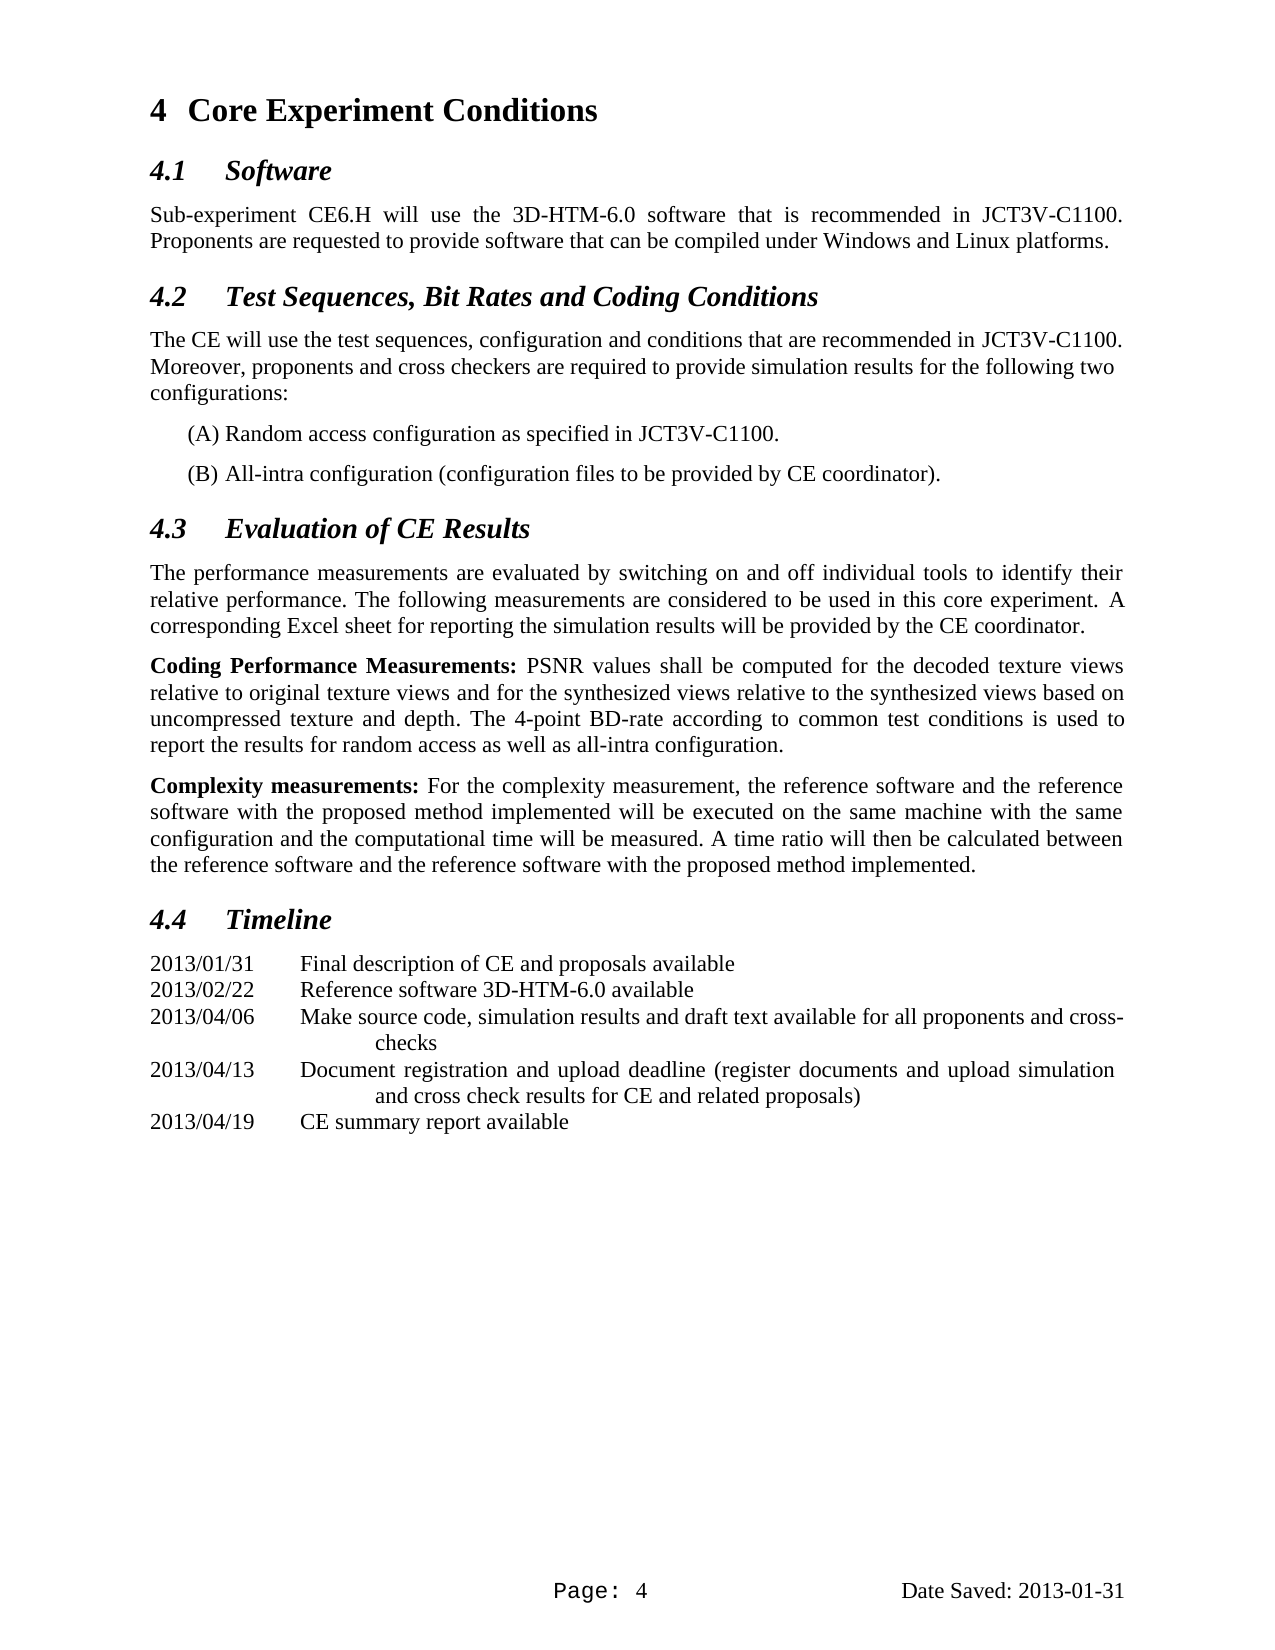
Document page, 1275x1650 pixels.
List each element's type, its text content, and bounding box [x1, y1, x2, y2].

list All-intra configuration (configuration files to be provided by CE coordinator). [187, 460, 1125, 487]
text The CE will use the test sequences, configuration and conditions that are recommended in JCT3V-C1100. Moreover, proponents and cross checkers are required to provide simulation results for the following two configurations: [150, 326, 1125, 406]
list Random access configuration as specified in JCT3V-C1100. [187, 420, 1125, 446]
subtitle Timeline [150, 902, 1125, 936]
subtitle Software [150, 153, 1125, 187]
subtitle Evaluation of CE Results [150, 512, 1125, 545]
text 2013/01/31 Final description of CE and proposals available 2013/02/22 Reference software 3D-HTM-6.0 available 2013/04/06 Make source code, simulation results and draft text available for all proponents and cross- checks 2013/04/13 Document registration and upload deadline (register documents and upload simulation and cross check results for CE and related proposals) 2013/04/19 CE summary report available [150, 950, 1125, 1161]
text Sub-experiment CE6.H will use the 3D-HTM-6.0 software that is recommended in JCT3V-C1100. Proponents are requested to provide software that can be compiled under Windows and Linux platforms. [150, 201, 1125, 254]
subtitle Core Experiment Conditions [150, 90, 1125, 128]
text The performance measurements are evaluated by switching on and off individual tools to identify their relative performance. The following measurements are considered to be used in this core experiment. A corresponding Excel sheet for reporting the simulation results will be provided by the CE coordinator. [150, 559, 1125, 638]
subtitle Test Sequences, Bit Rates and Coding Conditions [150, 279, 1125, 312]
text Coding Performance Measurements: PSNR values shall be computed for the decoded texture views relative to original texture views and for the synthesized views relative to the synthesized views based on uncompressed texture and depth. The 4-point BD-rate according to common test conditions is used to report the results for random access as well as all-intra configuration. [150, 652, 1125, 758]
text Complexity measurements: For the complexity measurement, the reference software and the reference software with the proposed method implemented will be executed on the same machine with the same configuration and the computational time will be measured. A time ratio will then be calculated between the reference software and the reference software with the proposed method implemented. [150, 772, 1125, 877]
